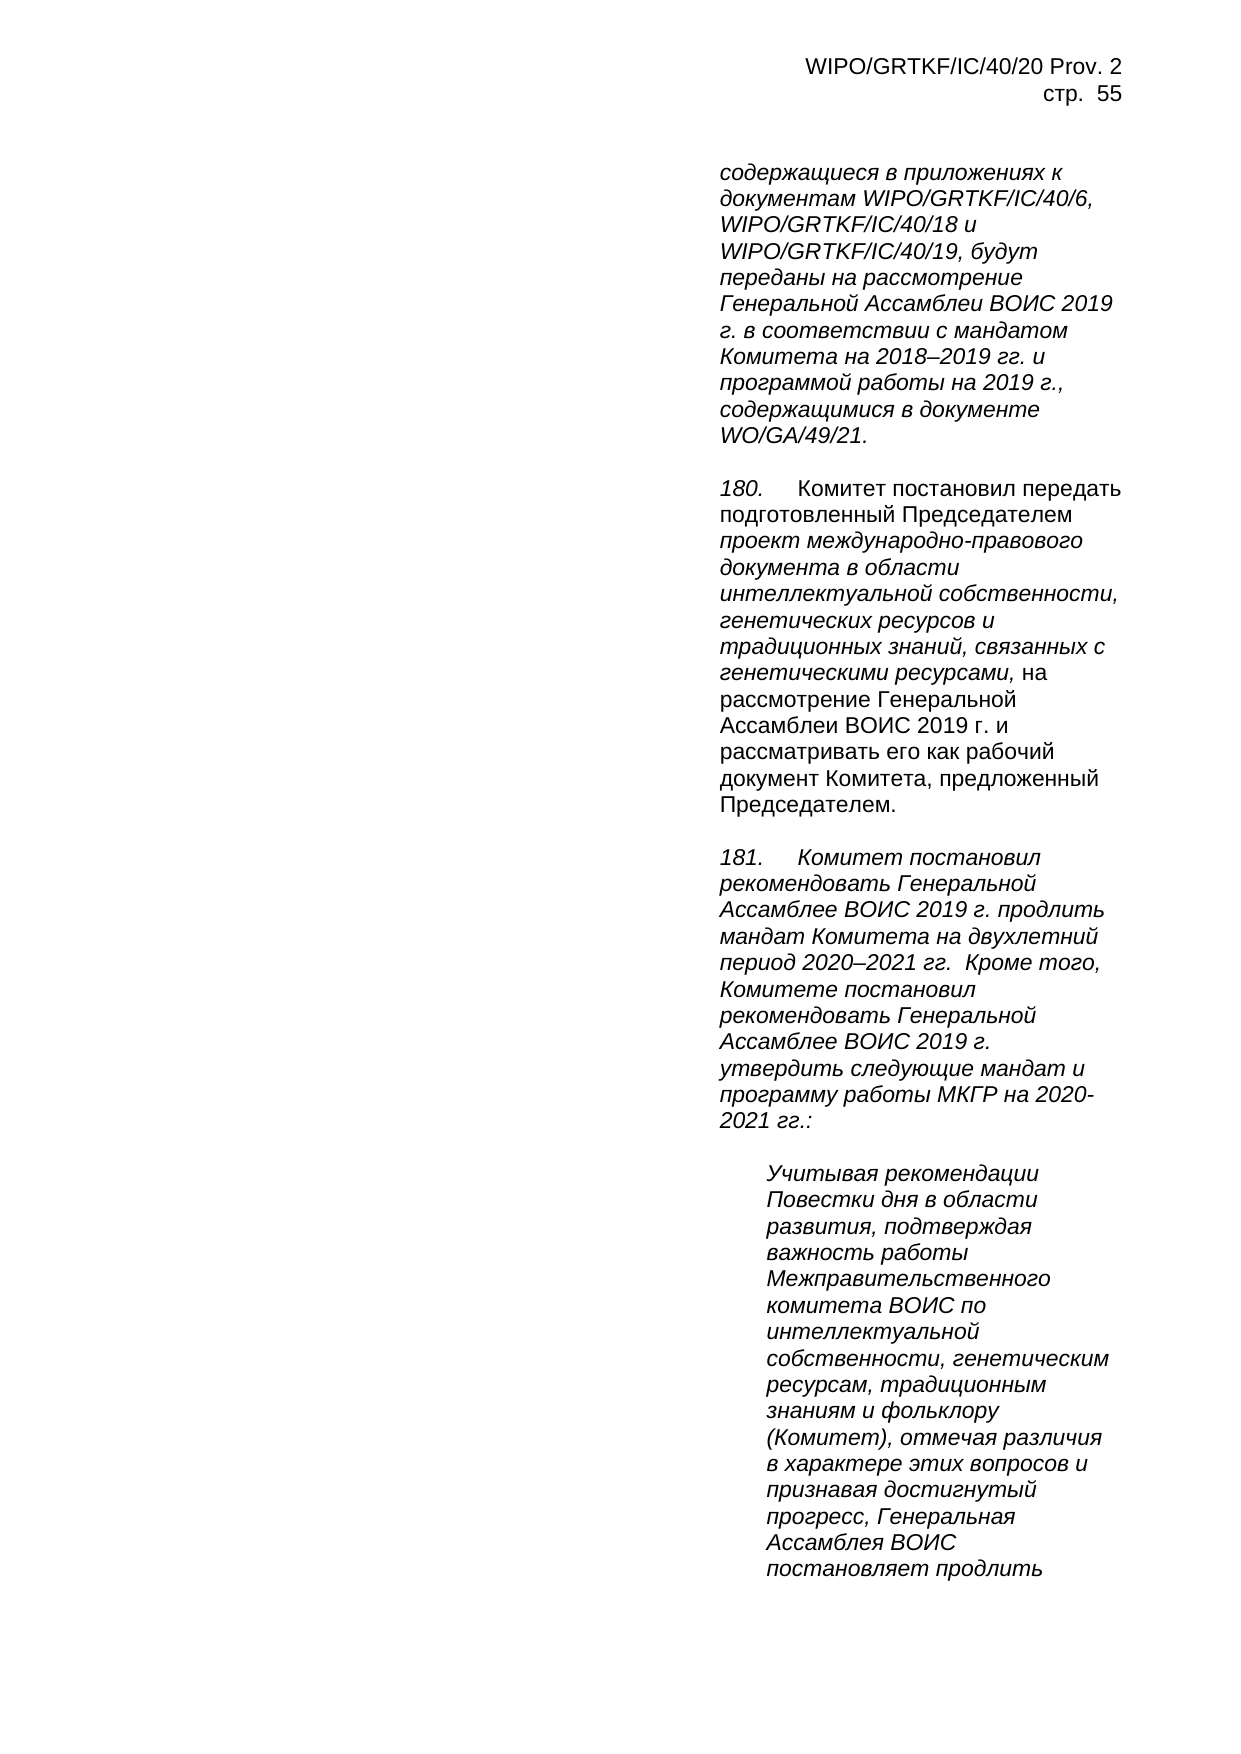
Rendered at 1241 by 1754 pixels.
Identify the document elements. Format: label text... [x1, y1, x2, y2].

list Комитет постановил рекомендовать Генеральной Ассамблее ВОИС 2019 г. продлить мандат Комитета на двухлетний период 2020–2021 гг. Кроме того, Комитете постановил рекомендовать Генеральной Ассамблее ВОИС 2019 г. утвердить следующие мандат и программу работы МКГР на 2020-2021 гг.: [719, 844, 1122, 1134]
list Комитет постановил передать подготовленный Председателем проект международно-правового документа в области интеллектуальной собственности, генетических ресурсов и традиционных знаний, связанных с генетическими ресурсами, на рассмотрение Генеральной Ассамблеи ВОИС 2019 г. и рассматривать его как рабочий документ Комитета, предложенный Председателем. [719, 475, 1122, 817]
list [719, 158, 1122, 448]
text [766, 1160, 1122, 1582]
